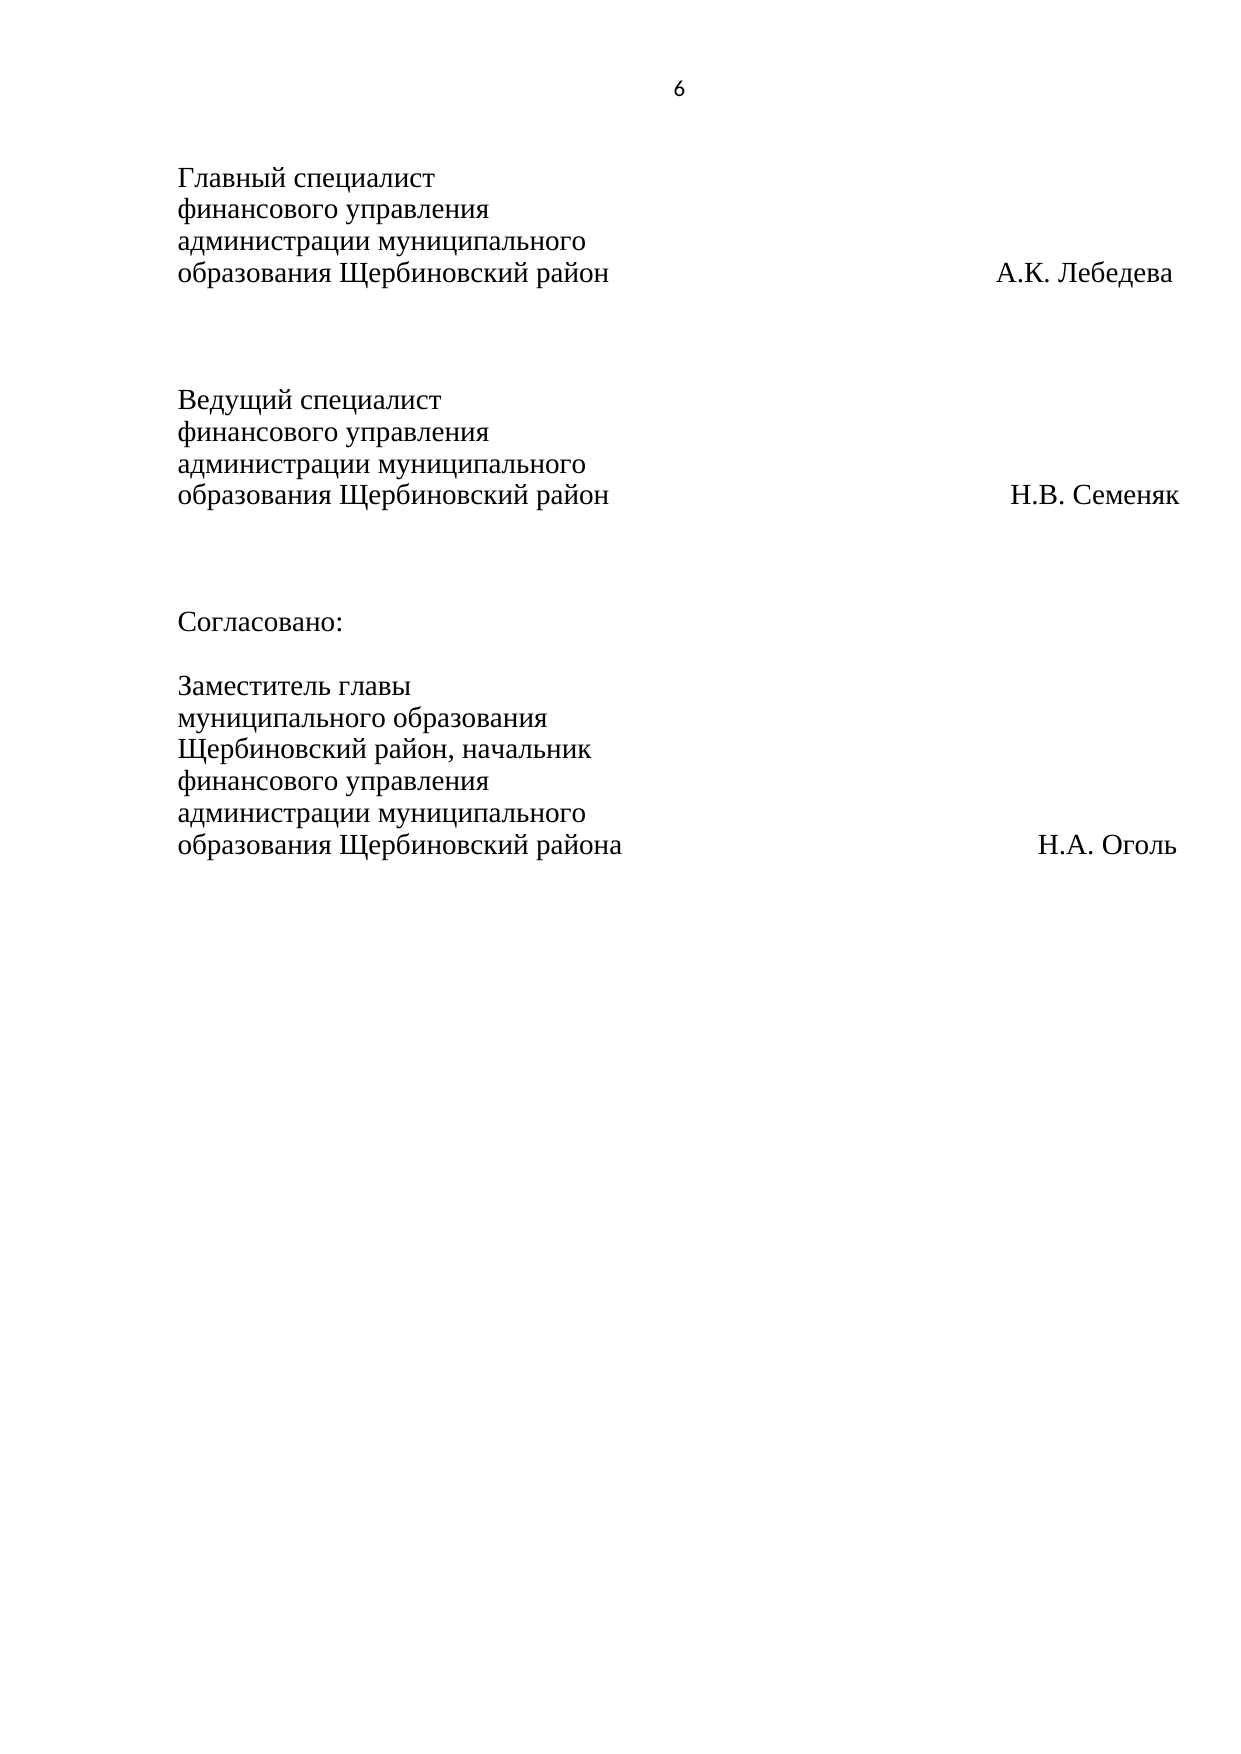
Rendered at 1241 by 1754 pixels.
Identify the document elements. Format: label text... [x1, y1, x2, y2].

text финансового управления [177, 765, 1181, 797]
text администрации муниципального [177, 225, 1181, 257]
text образования Щербиновский района Н.А. Оголь [177, 829, 1181, 861]
text образования Щербиновский район Н.В. Семеняк [177, 479, 1181, 511]
text финансового управления [177, 193, 1181, 225]
text администрации муниципального [177, 448, 1181, 479]
text Согласовано: [177, 606, 1181, 638]
text образования Щербиновский район А.К. Лебедева [177, 257, 1181, 289]
text Главный специалист [177, 162, 1181, 193]
text муниципального образования [177, 702, 1181, 733]
text Заместитель главы [177, 670, 1181, 702]
text финансового управления [177, 416, 1181, 448]
text администрации муниципального [177, 797, 1181, 829]
text Щербиновский район, начальник [177, 733, 1181, 765]
text Ведущий специалист [177, 384, 1181, 416]
